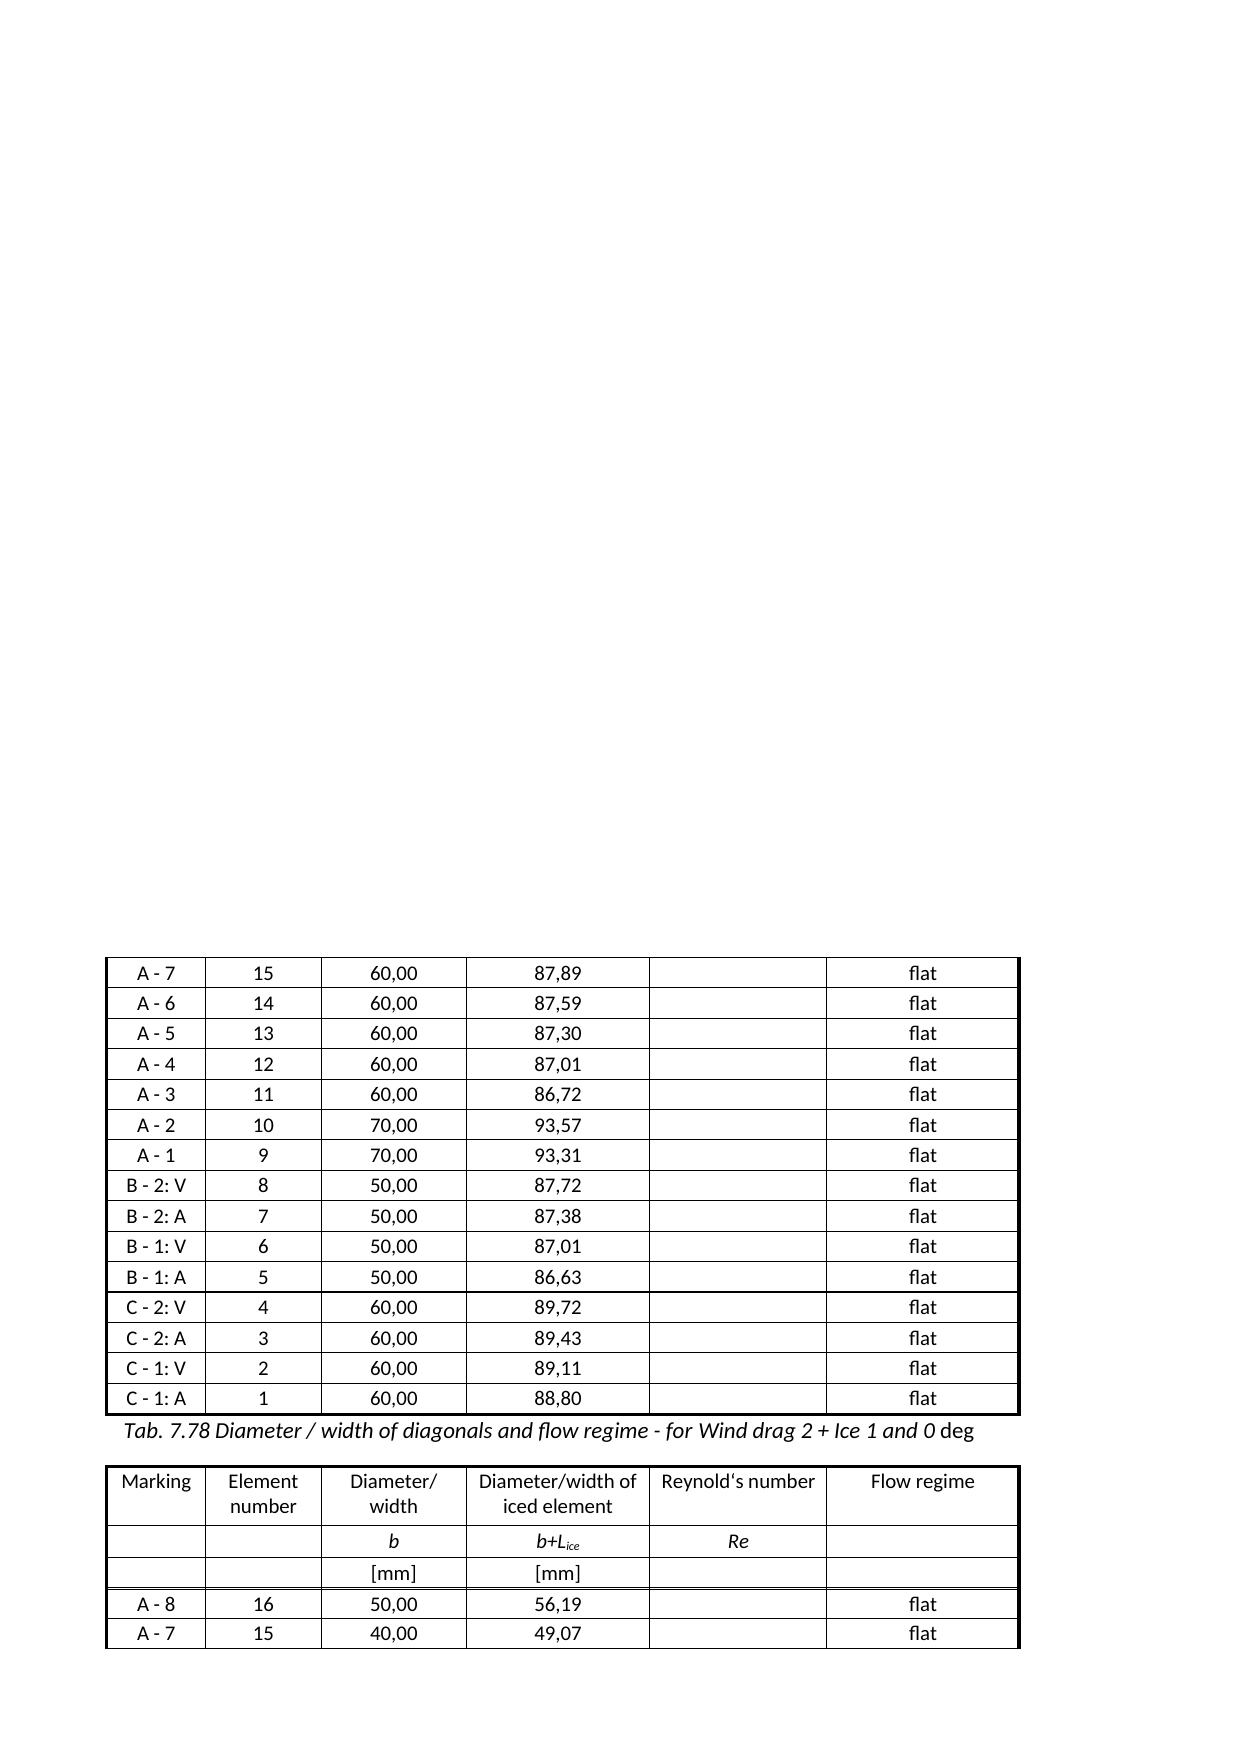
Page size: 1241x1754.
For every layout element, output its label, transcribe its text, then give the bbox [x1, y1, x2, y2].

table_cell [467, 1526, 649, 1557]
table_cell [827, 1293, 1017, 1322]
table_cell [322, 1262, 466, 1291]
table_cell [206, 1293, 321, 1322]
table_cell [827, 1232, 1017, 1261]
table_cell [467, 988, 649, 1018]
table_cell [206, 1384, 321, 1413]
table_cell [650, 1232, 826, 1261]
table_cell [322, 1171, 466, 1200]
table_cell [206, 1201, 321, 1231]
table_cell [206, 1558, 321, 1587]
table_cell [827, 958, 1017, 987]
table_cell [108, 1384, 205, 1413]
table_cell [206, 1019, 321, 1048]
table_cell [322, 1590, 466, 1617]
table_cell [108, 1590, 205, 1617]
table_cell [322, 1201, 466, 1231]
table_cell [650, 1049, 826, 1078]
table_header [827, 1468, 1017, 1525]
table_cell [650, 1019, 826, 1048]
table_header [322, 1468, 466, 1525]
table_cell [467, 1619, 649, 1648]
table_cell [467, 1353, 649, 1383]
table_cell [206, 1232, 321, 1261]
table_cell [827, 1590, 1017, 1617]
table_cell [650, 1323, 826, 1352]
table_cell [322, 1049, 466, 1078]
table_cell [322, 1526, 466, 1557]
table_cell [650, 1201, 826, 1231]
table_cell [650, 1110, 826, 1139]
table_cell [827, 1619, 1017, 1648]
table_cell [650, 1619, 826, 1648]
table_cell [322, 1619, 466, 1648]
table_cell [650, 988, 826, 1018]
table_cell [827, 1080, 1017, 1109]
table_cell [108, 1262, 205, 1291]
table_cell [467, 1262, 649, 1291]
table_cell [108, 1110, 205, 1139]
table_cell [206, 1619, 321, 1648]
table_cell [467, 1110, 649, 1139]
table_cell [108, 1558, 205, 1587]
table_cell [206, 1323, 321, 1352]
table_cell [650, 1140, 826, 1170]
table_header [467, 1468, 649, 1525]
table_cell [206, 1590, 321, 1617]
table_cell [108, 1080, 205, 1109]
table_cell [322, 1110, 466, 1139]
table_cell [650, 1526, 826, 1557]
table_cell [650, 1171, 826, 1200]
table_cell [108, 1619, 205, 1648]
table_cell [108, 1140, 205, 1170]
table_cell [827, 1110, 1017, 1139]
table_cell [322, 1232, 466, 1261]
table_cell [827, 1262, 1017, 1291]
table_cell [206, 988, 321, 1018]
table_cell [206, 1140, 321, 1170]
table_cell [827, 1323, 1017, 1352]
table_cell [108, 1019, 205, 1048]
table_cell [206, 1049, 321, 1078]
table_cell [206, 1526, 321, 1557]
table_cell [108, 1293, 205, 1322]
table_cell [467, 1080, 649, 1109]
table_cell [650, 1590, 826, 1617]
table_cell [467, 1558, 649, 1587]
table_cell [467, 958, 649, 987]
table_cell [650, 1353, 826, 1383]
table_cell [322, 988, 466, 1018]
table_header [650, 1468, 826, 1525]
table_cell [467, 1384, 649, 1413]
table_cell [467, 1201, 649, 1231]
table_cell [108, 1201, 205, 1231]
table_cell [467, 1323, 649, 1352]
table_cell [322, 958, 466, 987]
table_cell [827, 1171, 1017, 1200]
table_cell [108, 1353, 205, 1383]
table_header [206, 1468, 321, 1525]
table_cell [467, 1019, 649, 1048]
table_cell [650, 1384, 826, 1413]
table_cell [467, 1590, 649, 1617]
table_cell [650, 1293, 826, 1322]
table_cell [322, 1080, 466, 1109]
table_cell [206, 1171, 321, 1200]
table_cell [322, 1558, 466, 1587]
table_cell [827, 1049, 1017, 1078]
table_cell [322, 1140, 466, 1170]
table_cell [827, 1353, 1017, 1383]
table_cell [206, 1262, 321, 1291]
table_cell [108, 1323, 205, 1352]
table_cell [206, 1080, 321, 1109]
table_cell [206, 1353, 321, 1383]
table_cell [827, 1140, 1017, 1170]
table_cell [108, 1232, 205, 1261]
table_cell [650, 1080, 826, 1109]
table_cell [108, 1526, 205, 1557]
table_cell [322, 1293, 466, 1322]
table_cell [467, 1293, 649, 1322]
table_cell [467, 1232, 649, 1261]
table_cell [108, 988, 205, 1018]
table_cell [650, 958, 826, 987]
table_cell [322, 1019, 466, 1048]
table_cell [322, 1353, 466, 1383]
text Tab. 7.57 Diameter / width of diagonals and flow regime - for Wind drag 2 + Ice 1 and 0 deg [118, 1416, 1146, 1444]
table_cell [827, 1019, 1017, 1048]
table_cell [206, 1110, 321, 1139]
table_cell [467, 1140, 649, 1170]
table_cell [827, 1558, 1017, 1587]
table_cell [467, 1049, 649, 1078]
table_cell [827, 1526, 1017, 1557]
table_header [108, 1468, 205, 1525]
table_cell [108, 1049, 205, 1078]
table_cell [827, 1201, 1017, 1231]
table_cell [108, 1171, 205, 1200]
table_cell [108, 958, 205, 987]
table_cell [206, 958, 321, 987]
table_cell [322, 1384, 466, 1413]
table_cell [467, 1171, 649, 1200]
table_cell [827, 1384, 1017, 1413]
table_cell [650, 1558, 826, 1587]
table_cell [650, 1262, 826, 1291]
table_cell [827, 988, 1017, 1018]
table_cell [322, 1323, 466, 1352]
